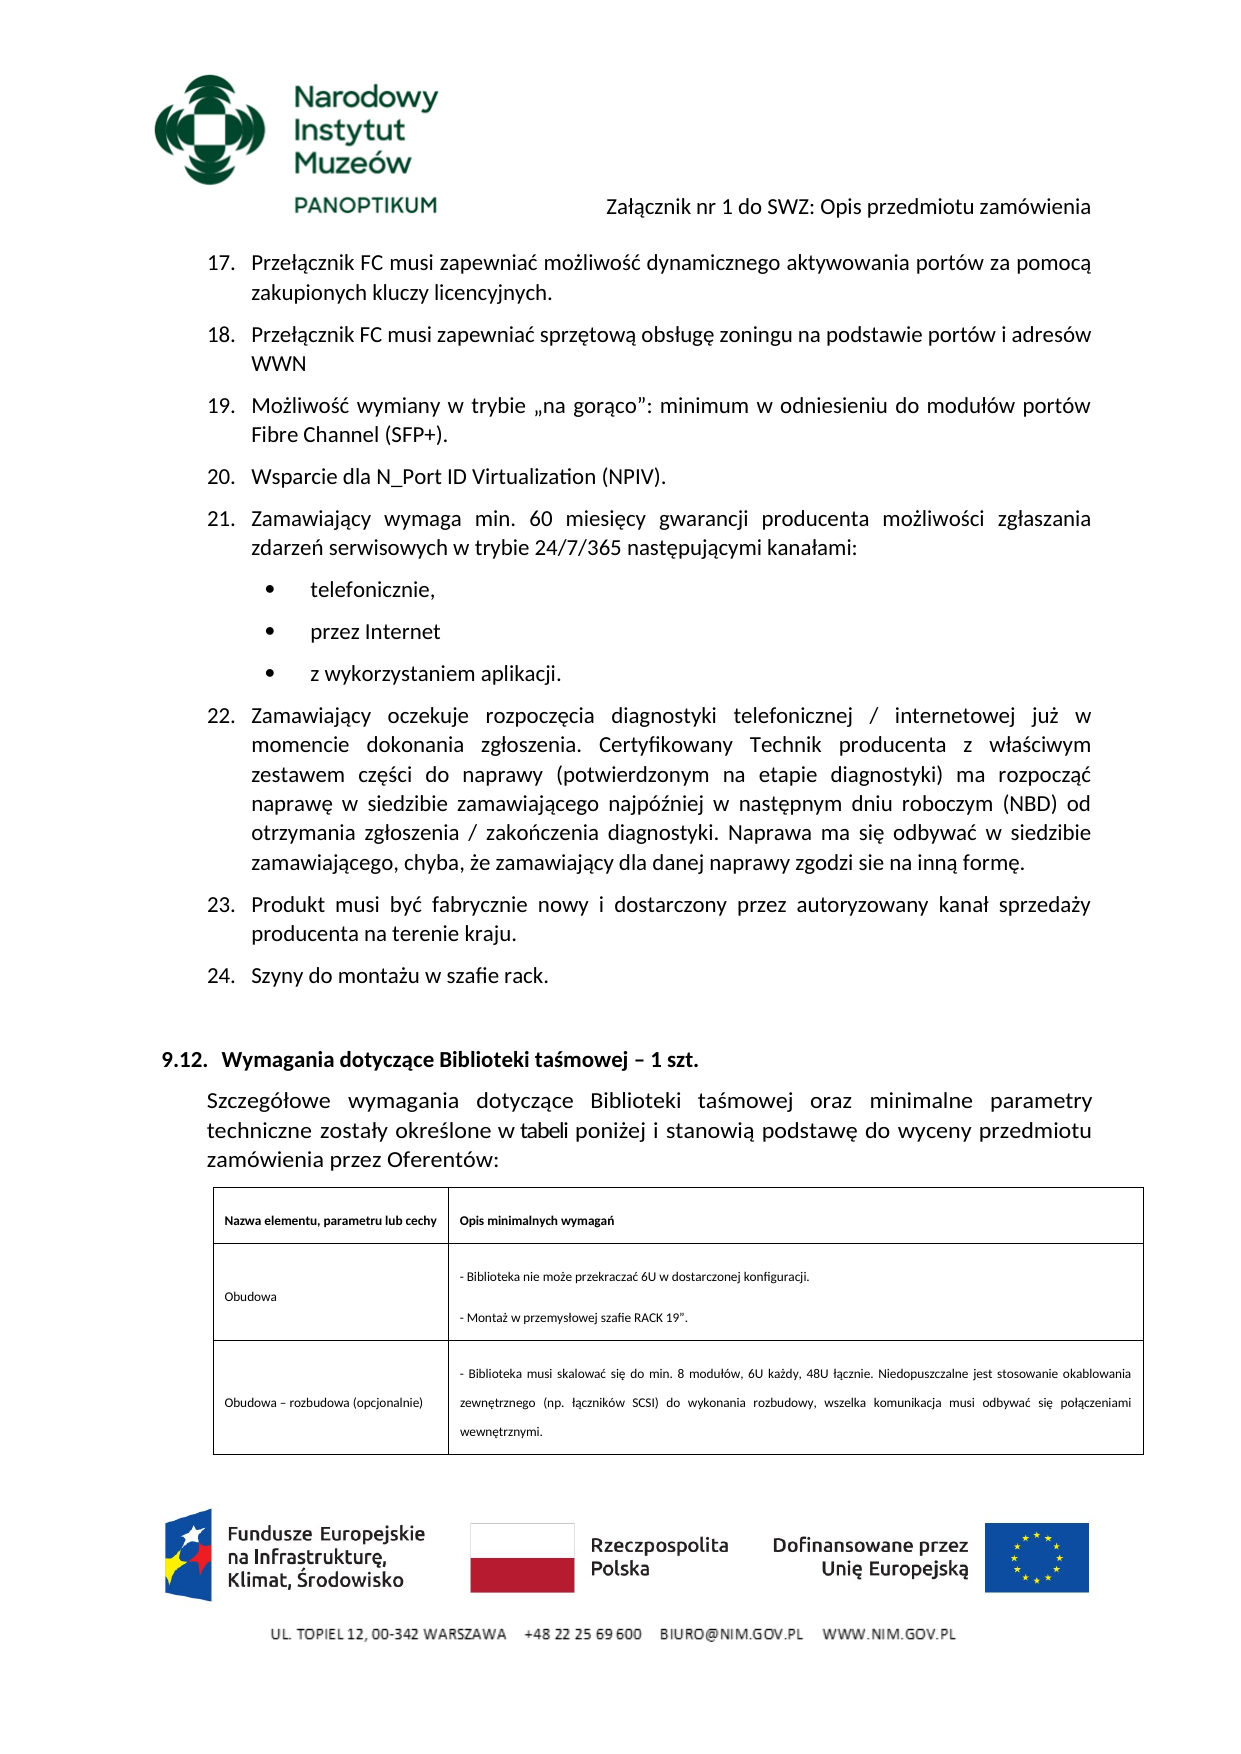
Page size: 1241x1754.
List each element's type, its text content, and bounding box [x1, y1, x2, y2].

table_cell - Biblioteka nie może przekraczać 6U w dostarczonej konfiguracji. - Montaż w przemysłowej szafie RACK 19”. [449, 1244, 1143, 1340]
list Zamawiający wymaga min. 60 miesięcy gwarancji producenta możliwości zgłaszania zdarzeń serwisowych w trybie 24/7/365 następującymi kanałami: [207, 504, 1093, 562]
list Zamawiający oczekuje rozpoczęcia diagnostyki telefonicznej / internetowej już w momencie dokonania zgłoszenia. Certyfikowany Technik producenta z właściwym zestawem części do naprawy (potwierdzonym na etapie diagnostyki) ma rozpocząć naprawę w siedzibie zamawiającego najpóźniej w następnym dniu roboczym (NBD) od otrzymania zgłoszenia / zakończenia diagnostyki. Naprawa ma się odbywać w siedzibie zamawiającego, chyba, że zamawiający dla danej naprawy zgodzi sie na inną formę. [207, 701, 1093, 876]
list Wymagania dotyczące Biblioteki taśmowej – 1 szt. [161, 1045, 1093, 1073]
list Wsparcie dla N_Port ID Virtualization (NPIV). [207, 462, 1093, 490]
list przez Internet [266, 617, 1093, 645]
picture [14, 1487, 1213, 1659]
table_header Nazwa elementu, parametru lub cechy [214, 1188, 448, 1243]
table_cell Obudowa [214, 1244, 448, 1340]
list z wykorzystaniem aplikacji. [266, 659, 1093, 687]
list telefonicznie, [266, 575, 1093, 603]
list Możliwość wymiany w trybie „na gorąco”: minimum w odniesieniu do modułów portów Fibre Channel (SFP+). [207, 391, 1093, 448]
list Przełącznik FC musi zapewniać sprzętową obsługę zoningu na podstawie portów i adresów WWN [207, 320, 1093, 377]
table_header Opis minimalnych wymagań [449, 1188, 1143, 1243]
text Szczegółowe wymagania dotyczące Biblioteki taśmowej oraz minimalne parametry techniczne zostały określone w tabeli poniżej i stanowią podstawę do wyceny przedmiotu zamówienia przez Oferentów: [207, 1087, 1093, 1173]
list Produkt musi być fabrycznie nowy i dostarczony przez autoryzowany kanał sprzedaży producenta na terenie kraju. [207, 890, 1093, 947]
list Szyny do montażu w szafie rack. [207, 961, 1093, 989]
list Przełącznik FC musi zapewniać możliwość dynamicznego aktywowania portów za pomocą zakupionych kluczy licencyjnych. [207, 248, 1093, 306]
table_cell - Biblioteka musi skalować się do min. 8 modułów, 6U każdy, 48U łącznie. Niedopuszczalne jest stosowanie okablowania zewnętrznego (np. łączników SCSI) do wykonania rozbudowy, wszelka komunikacja musi odbywać się połączeniami wewnętrznymi. [449, 1341, 1143, 1454]
table_cell Obudowa – rozbudowa (opcjonalnie) [214, 1341, 448, 1454]
picture [151, 73, 442, 215]
